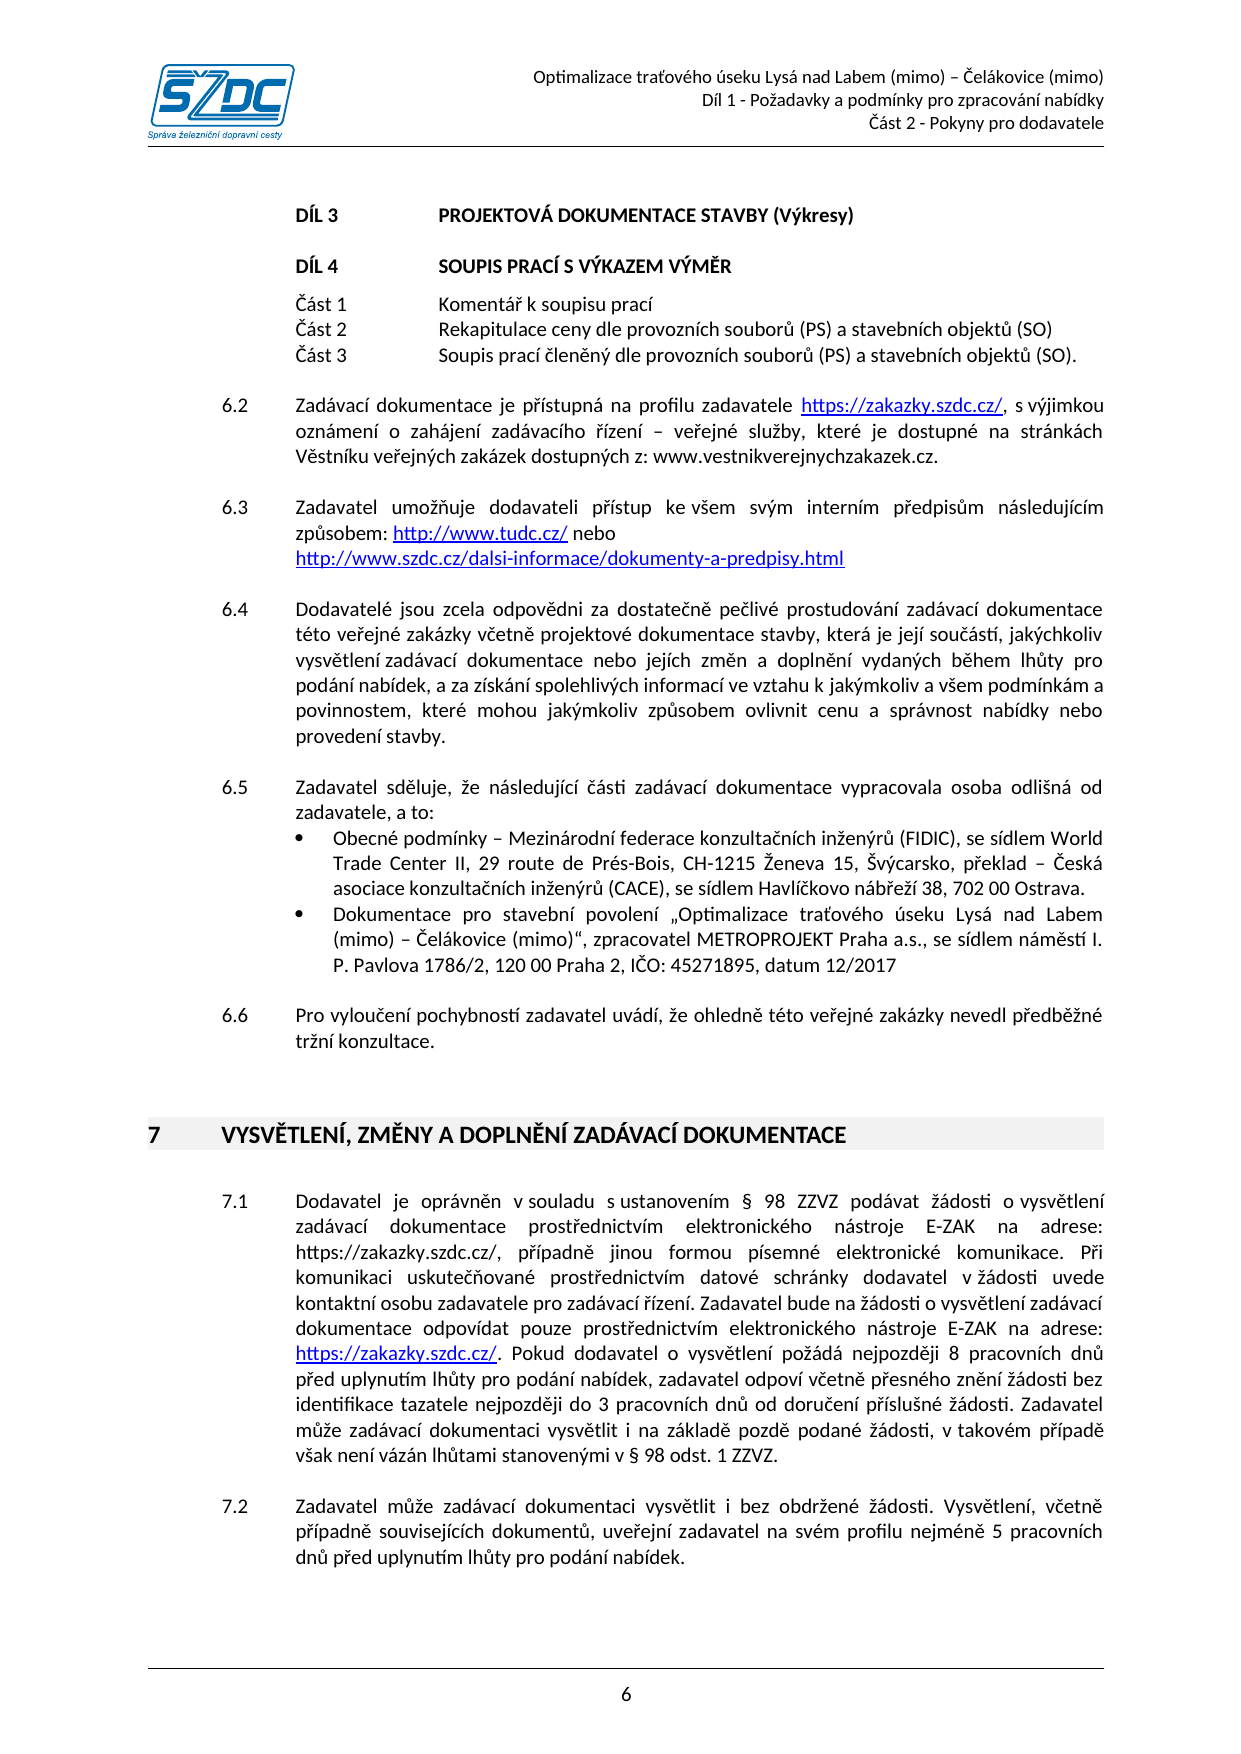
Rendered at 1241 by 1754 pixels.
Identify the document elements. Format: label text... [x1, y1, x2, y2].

text DÍL 4 SOUPIS PRACÍ S VÝKAZEM VÝMĚR [295, 253, 1104, 278]
list Zadavatel umožňuje dodavateli přístup ke všem svým interním předpisům následujícím způsobem: http://www.tudc.cz/ nebo [222, 494, 1104, 545]
text DÍL 3 PROJEKTOVÁ DOKUMENTACE STAVBY (Výkresy) [295, 203, 1104, 228]
list Dodavatel je oprávněn v souladu s ustanovením § 98 ZZVZ podávat žádosti o vysvětlení zadávací dokumentace prostřednictvím elektronického nástroje E-ZAK na adrese: https://zakazky.szdc.cz/, případně jinou formou písemné elektronické komunikace. Při komunikaci uskutečňované prostřednictvím datové schránky dodavatel v žádosti uvede kontaktní osobu zadavatele pro zadávací řízení. Zadavatel bude na žádosti o vysvětlení zadávací dokumentace odpovídat pouze prostřednictvím elektronického nástroje E-ZAK na adrese: https://zakazky.szdc.cz/. Pokud dodavatel o vysvětlení požádá nejpozději 8 pracovních dnů před uplynutím lhůty pro podání nabídek, zadavatel odpoví včetně přesného znění žádosti bez identifikace tazatele nejpozději do 3 pracovních dnů od doručení příslušné žádosti. Zadavatel může zadávací dokumentaci vysvětlit i na základě pozdě podané žádosti, v takovém případě však není vázán lhůtami stanovenými v § 98 odst. 1 ZZVZ. [222, 1188, 1104, 1468]
list Obecné podmínky – Mezinárodní federace konzultačních inženýrů (FIDIC), se sídlem World Trade Center II, 29 route de Prés-Bois, CH-1215 Ženeva 15, Švýcarsko, překlad – Česká asociace konzultačních inženýrů (CACE), se sídlem Havlíčkovo nábřeží 38, 702 00 Ostrava. [295, 825, 1104, 901]
text Část 2 Rekapitulace ceny dle provozních souborů (PS) a stavebních objektů (SO) [295, 316, 1104, 342]
list Zadávací dokumentace je přístupná na profilu zadavatele https://zakazky.szdc.cz/, s výjimkou oznámení o zahájení zadávacího řízení – veřejné služby, které je dostupné na stránkách Věstníku veřejných zakázek dostupných z: www.vestnikverejnychzakazek.cz. [222, 393, 1104, 469]
list Dodavatelé jsou zcela odpovědni za dostatečně pečlivé prostudování zadávací dokumentace této veřejné zakázky včetně projektové dokumentace stavby, která je její součástí, jakýchkoliv vysvětlení zadávací dokumentace nebo jejích změn a doplnění vydaných během lhůty pro podání nabídek, a za získání spolehlivých informací ve vztahu k jakýmkoliv a všem podmínkám a povinnostem, které mohou jakýmkoliv způsobem ovlivnit cenu a správnost nabídky nebo provedení stavby. [222, 596, 1104, 748]
text Část 1 Komentář k soupisu prací [295, 291, 1104, 316]
list Zadavatel může zadávací dokumentaci vysvětlit i bez obdržené žádosti. Vysvětlení, včetně případně souvisejících dokumentů, uveřejní zadavatel na svém profilu nejméně 5 pracovních dnů před uplynutím lhůty pro podání nabídek. [222, 1493, 1104, 1569]
list Zadavatel sděluje, že následující části zadávací dokumentace vypracovala osoba odlišná od zadavatele, a to: [222, 774, 1104, 825]
subtitle VYSVĚTLENÍ, ZMĚNY A DOPLNĚNÍ ZADÁVACÍ DOKUMENTACE [148, 1117, 1104, 1150]
text Část 3 Soupis prací členěný dle provozních souborů (PS) a stavebních objektů (SO). [295, 342, 1104, 367]
text http://www.szdc.cz/dalsi-informace/dokumenty-a-predpisy.html [295, 545, 1104, 571]
list Pro vyloučení pochybností zadavatel uvádí, že ohledně této veřejné zakázky nevedl předběžné tržní konzultace. [222, 1003, 1104, 1053]
list Dokumentace pro stavební povolení „Optimalizace traťového úseku Lysá nad Labem (mimo) – Čelákovice (mimo)“, zpracovatel METROPROJEKT Praha a.s., se sídlem náměstí I. P. Pavlova 1786/2, 120 00 Praha 2, IČO: 45271895, datum 12/2017 [295, 901, 1104, 977]
